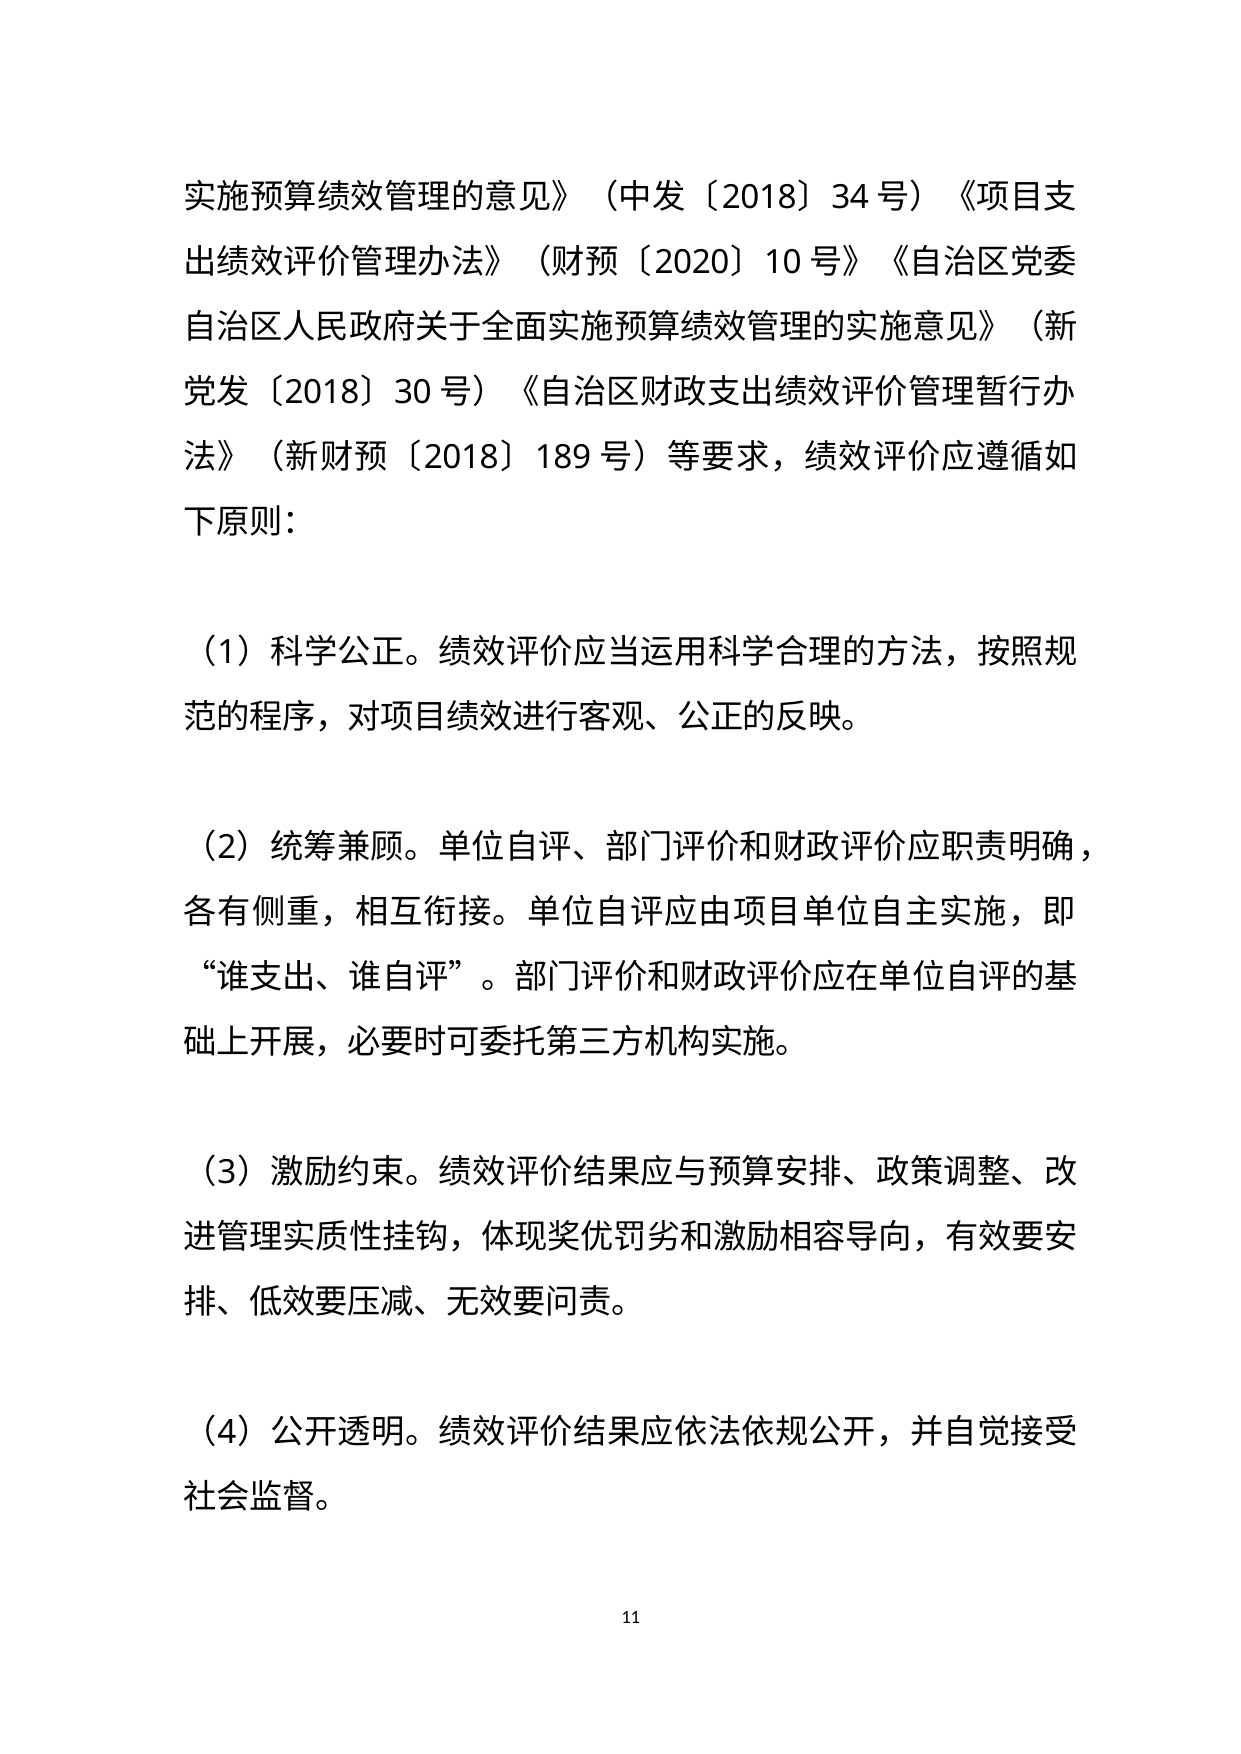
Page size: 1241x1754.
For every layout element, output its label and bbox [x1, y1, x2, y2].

text [183, 162, 1078, 1527]
